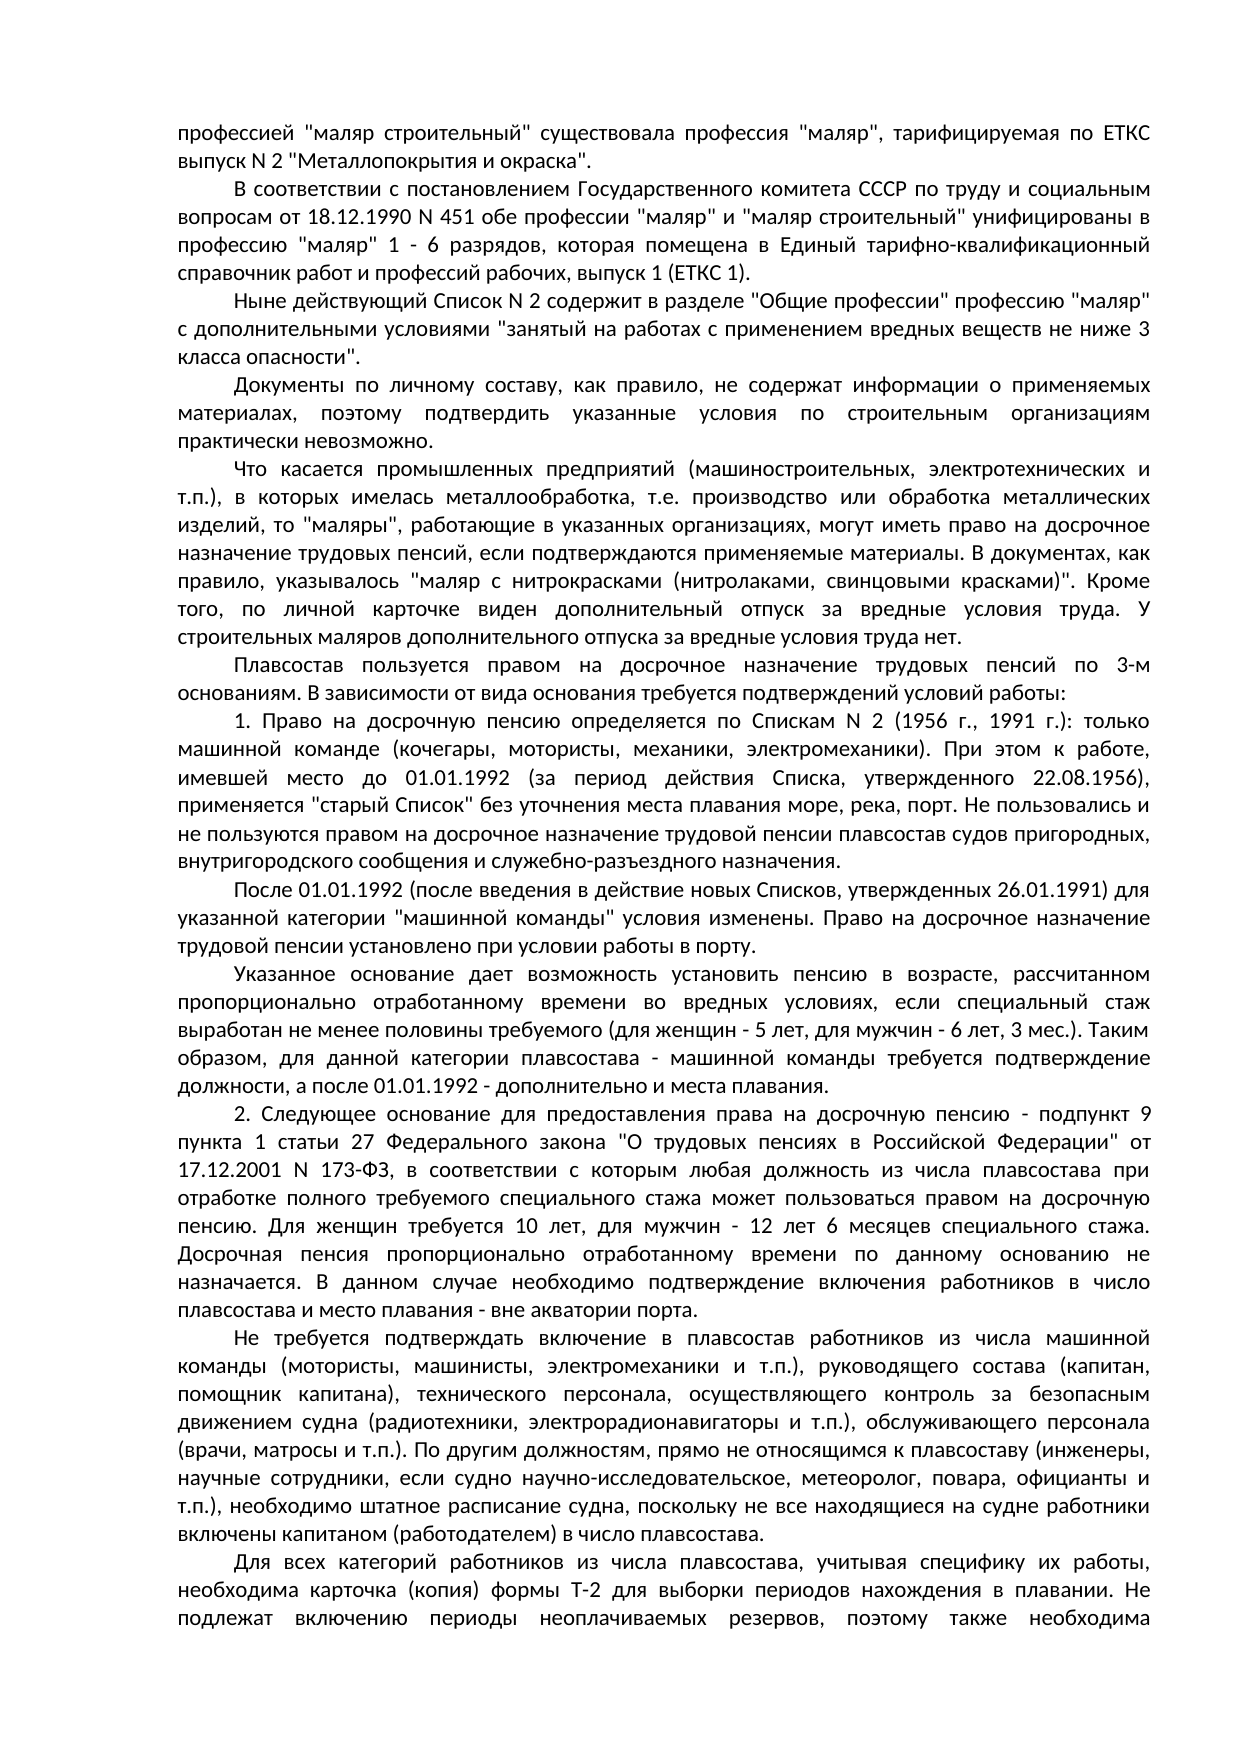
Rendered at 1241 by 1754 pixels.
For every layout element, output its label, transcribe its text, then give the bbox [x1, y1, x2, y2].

text Указанное основание дает возможность установить пенсию в возрасте, рассчитанном пропорционально отработанному времени во вредных условиях, если специальный стаж выработан не менее половины требуемого (для женщин - 5 лет, для мужчин - 6 лет, 3 мес.). Таким образом, для данной категории плавсостава - машинной команды требуется подтверждение должности, а после 01.01.1992 - дополнительно и места плавания. [177, 959, 1152, 1099]
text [177, 118, 1152, 174]
text Ныне действующий Список N 2 содержит в разделе "Общие профессии" профессию "маляр" с дополнительными условиями "занятый на работах с применением вредных веществ не ниже 3 класса опасности". [177, 286, 1152, 370]
text Плавсостав пользуется правом на досрочное назначение трудовых пенсий по 3-м основаниям. В зависимости от вида основания требуется подтверждений условий работы: [177, 651, 1152, 707]
text Что касается промышленных предприятий (машиностроительных, электротехнических и т.п.), в которых имелась металлообработка, т.е. производство или обработка металлических изделий, то "маляры", работающие в указанных организациях, могут иметь право на досрочное назначение трудовых пенсий, если подтверждаются применяемые материалы. В документах, как правило, указывалось "маляр с нитрокрасками (нитролаками, свинцовыми красками)". Кроме того, по личной карточке виден дополнительный отпуск за вредные условия труда. У строительных маляров дополнительного отпуска за вредные условия труда нет. [177, 454, 1152, 651]
text Не требуется подтверждать включение в плавсостав работников из числа машинной команды (мотористы, машинисты, электромеханики и т.п.), руководящего состава (капитан, помощник капитана), технического персонала, осуществляющего контроль за безопасным движением судна (радиотехники, электрорадионавигаторы и т.п.), обслуживающего персонала (врачи, матросы и т.п.). По другим должностям, прямо не относящимся к плавсоставу (инженеры, научные сотрудники, если судно научно-исследовательское, метеоролог, повара, официанты и т.п.), необходимо штатное расписание судна, поскольку не все находящиеся на судне работники включены капитаном (работодателем) в число плавсостава. [177, 1323, 1152, 1547]
text После 01.01.1992 (после введения в действие новых Списков, утвержденных 26.01.1991) для указанной категории "машинной команды" условия изменены. Право на досрочное назначение трудовой пенсии установлено при условии работы в порту. [177, 875, 1152, 959]
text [177, 1547, 1152, 1631]
text Документы по личному составу, как правило, не содержат информации о применяемых материалах, поэтому подтвердить указанные условия по строительным организациям практически невозможно. [177, 370, 1152, 454]
text В соответствии с постановлением Государственного комитета СССР по труду и социальным вопросам от 18.12.1990 N 451 обе профессии "маляр" и "маляр строительный" унифицированы в профессию "маляр" 1 - 6 разрядов, которая помещена в Единый тарифно-квалификационный справочник работ и профессий рабочих, выпуск 1 (ЕТКС 1). [177, 174, 1152, 286]
text 1. Право на досрочную пенсию определяется по Спискам N 2 (1956 г., 1991 г.): только машинной команде (кочегары, мотористы, механики, электромеханики). При этом к работе, имевшей место до 01.01.1992 (за период действия Списка, утвержденного 22.08.1956), применяется "старый Список" без уточнения места плавания море, река, порт. Не пользовались и не пользуются правом на досрочное назначение трудовой пенсии плавсостав судов пригородных, внутригородского сообщения и служебно-разъездного назначения. [177, 707, 1152, 875]
text 2. Следующее основание для предоставления права на досрочную пенсию - подпункт 9 пункта 1 статьи 27 Федерального закона "О трудовых пенсиях в Российской Федерации" от 17.12.2001 N 173-ФЗ, в соответствии с которым любая должность из числа плавсостава при отработке полного требуемого специального стажа может пользоваться правом на досрочную пенсию. Для женщин требуется 10 лет, для мужчин - 12 лет 6 месяцев специального стажа. Досрочная пенсия пропорционально отработанному времени по данному основанию не назначается. В данном случае необходимо подтверждение включения работников в число плавсостава и место плавания - вне акватории порта. [177, 1099, 1152, 1323]
